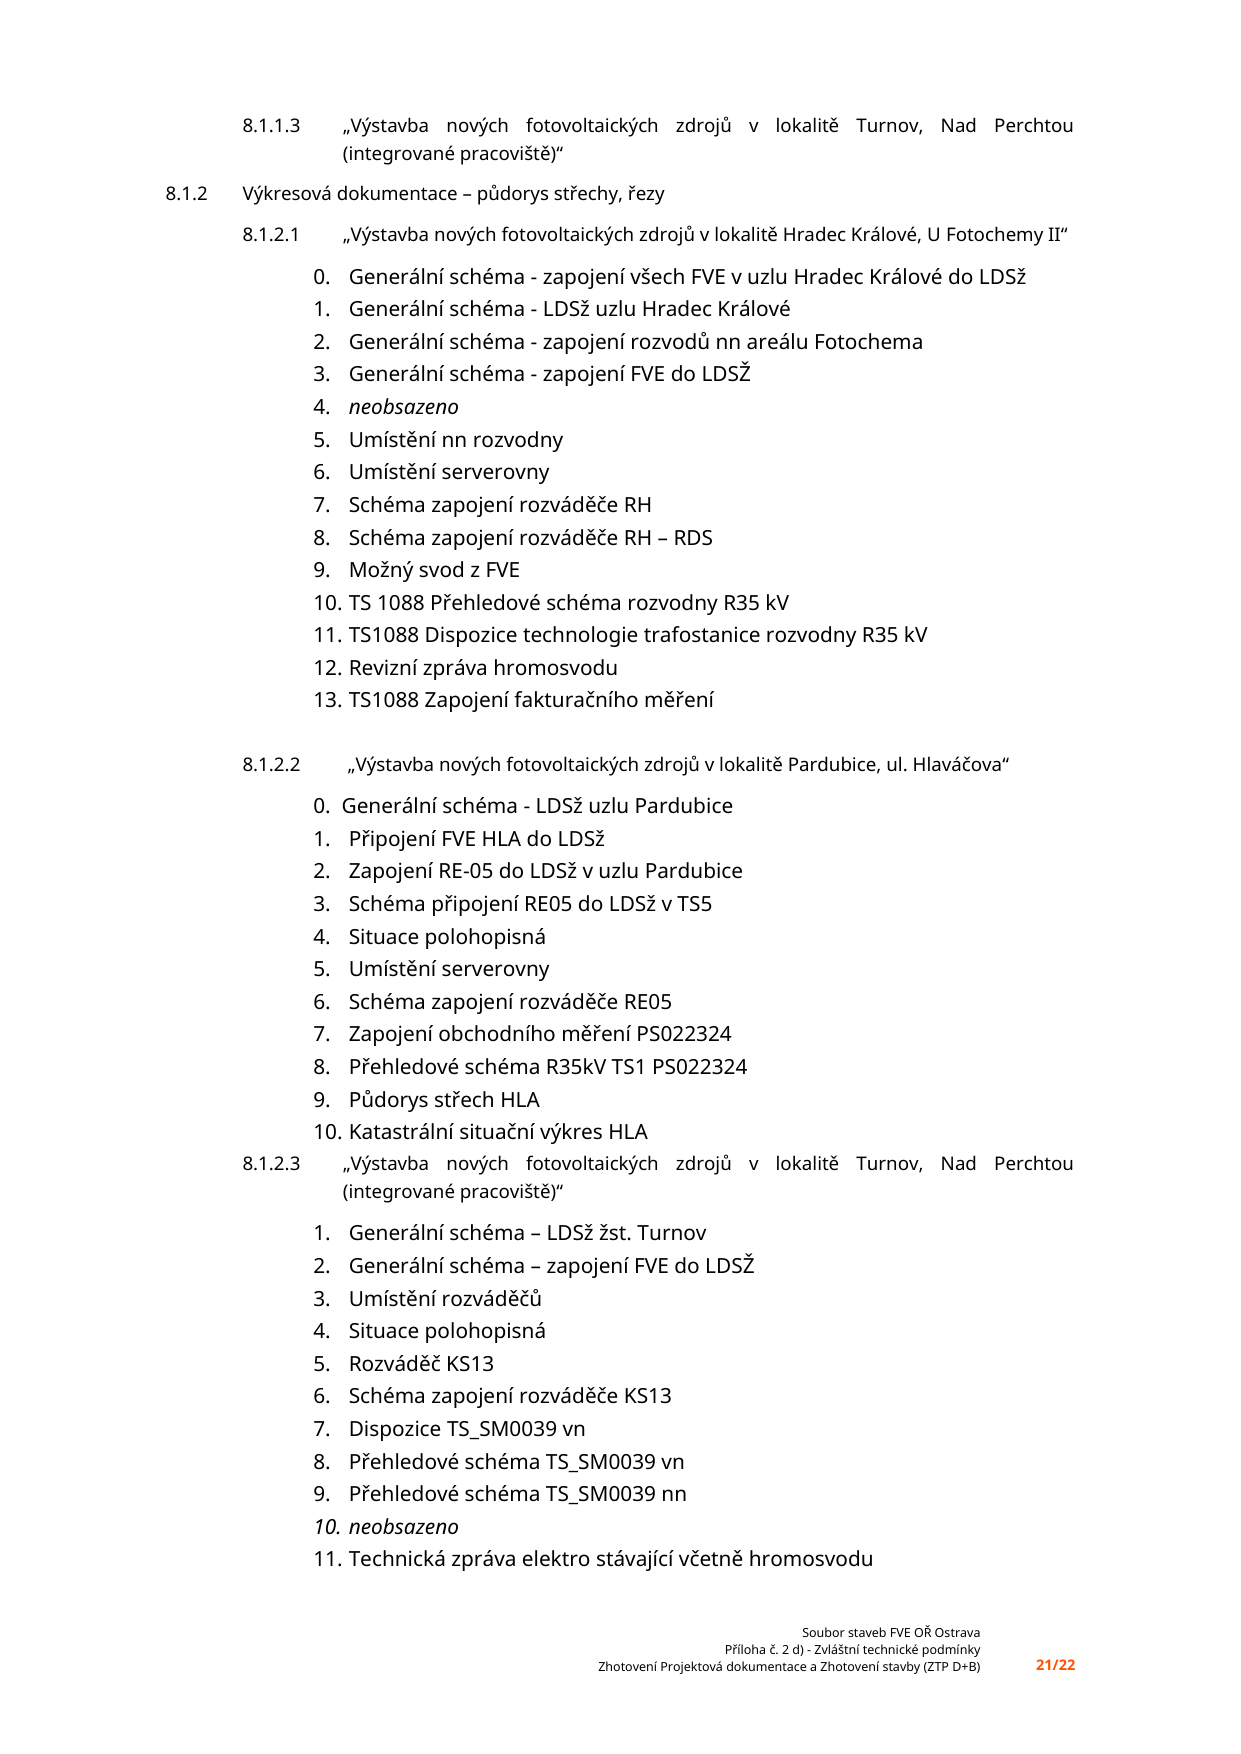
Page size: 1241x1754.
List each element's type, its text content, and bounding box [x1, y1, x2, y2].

list Přehledové schéma R35kV TS1 PS022324 [313, 1052, 1075, 1081]
list Umístění rozváděčů [313, 1284, 1075, 1312]
list Umístění nn rozvodny [313, 425, 1075, 453]
text Výkresová dokumentace – půdorys střechy, řezy [165, 181, 1075, 206]
list Schéma zapojení rozváděče KS13 [313, 1382, 1075, 1410]
list Schéma zapojení rozváděče RH – RDS [313, 523, 1075, 551]
list Generální schéma - LDSž uzlu Hradec Králové [313, 294, 1075, 323]
list Situace polohopisná [313, 1316, 1075, 1345]
list Generální schéma - zapojení FVE do LDSŽ [313, 359, 1075, 388]
list Revizní zpráva hromosvodu [313, 653, 1075, 681]
list Schéma zapojení rozváděče RH [313, 490, 1075, 518]
list Půdorys střech HLA [313, 1085, 1075, 1113]
list neobsazeno [313, 1512, 1075, 1540]
list TS1088 Zapojení fakturačního měření [313, 686, 1075, 714]
list TS1088 Dispozice technologie trafostanice rozvodny R35 kV [313, 620, 1075, 649]
list TS 1088 Přehledové schéma rozvodny R35 kV [313, 588, 1075, 616]
list Umístění serverovny [313, 457, 1075, 486]
list Umístění serverovny [313, 954, 1075, 983]
list Přehledové schéma TS_SM0039 vn [313, 1447, 1075, 1475]
list Katastrální situační výkres HLA [313, 1117, 1075, 1146]
list Schéma zapojení rozváděče RE05 [313, 987, 1075, 1015]
text „Výstavba nových fotovoltaických zdrojů v lokalitě Turnov, Nad Perchtou (integrované pracoviště)“ [242, 112, 1075, 166]
list Rozváděč KS13 [313, 1349, 1075, 1377]
list Schéma připojení RE05 do LDSž v TS5 [313, 889, 1075, 918]
list Technická zpráva elektro stávající včetně hromosvodu [313, 1544, 1075, 1573]
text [242, 221, 1075, 247]
list Přehledové schéma TS_SM0039 nn [313, 1479, 1075, 1508]
list Generální schéma – LDSž žst. Turnov [313, 1218, 1075, 1247]
list Připojení FVE HLA do LDSž [313, 824, 1075, 852]
list Situace polohopisná [313, 922, 1075, 950]
list Dispozice TS_SM0039 vn [313, 1414, 1075, 1443]
list Zapojení obchodního měření PS022324 [313, 1019, 1075, 1048]
list Zapojení RE-05 do LDSž v uzlu Pardubice [313, 857, 1075, 885]
text „Výstavba nových fotovoltaických zdrojů v lokalitě Pardubice, ul. Hlaváčova“ [242, 751, 1075, 776]
list Generální schéma – zapojení FVE do LDSŽ [313, 1251, 1075, 1279]
list 0. Generální schéma - LDSž uzlu Pardubice [313, 791, 1075, 820]
list Generální schéma - zapojení rozvodů nn areálu Fotochema [313, 327, 1075, 355]
list neobsazeno [313, 392, 1075, 421]
list Možný svod z FVE [313, 555, 1075, 584]
list 0. Generální schéma - zapojení všech FVE v uzlu Hradec Králové do LDSž [313, 262, 1075, 290]
text „Výstavba nových fotovoltaických zdrojů v lokalitě Turnov, Nad Perchtou (integrované pracoviště)“ [242, 1150, 1075, 1203]
